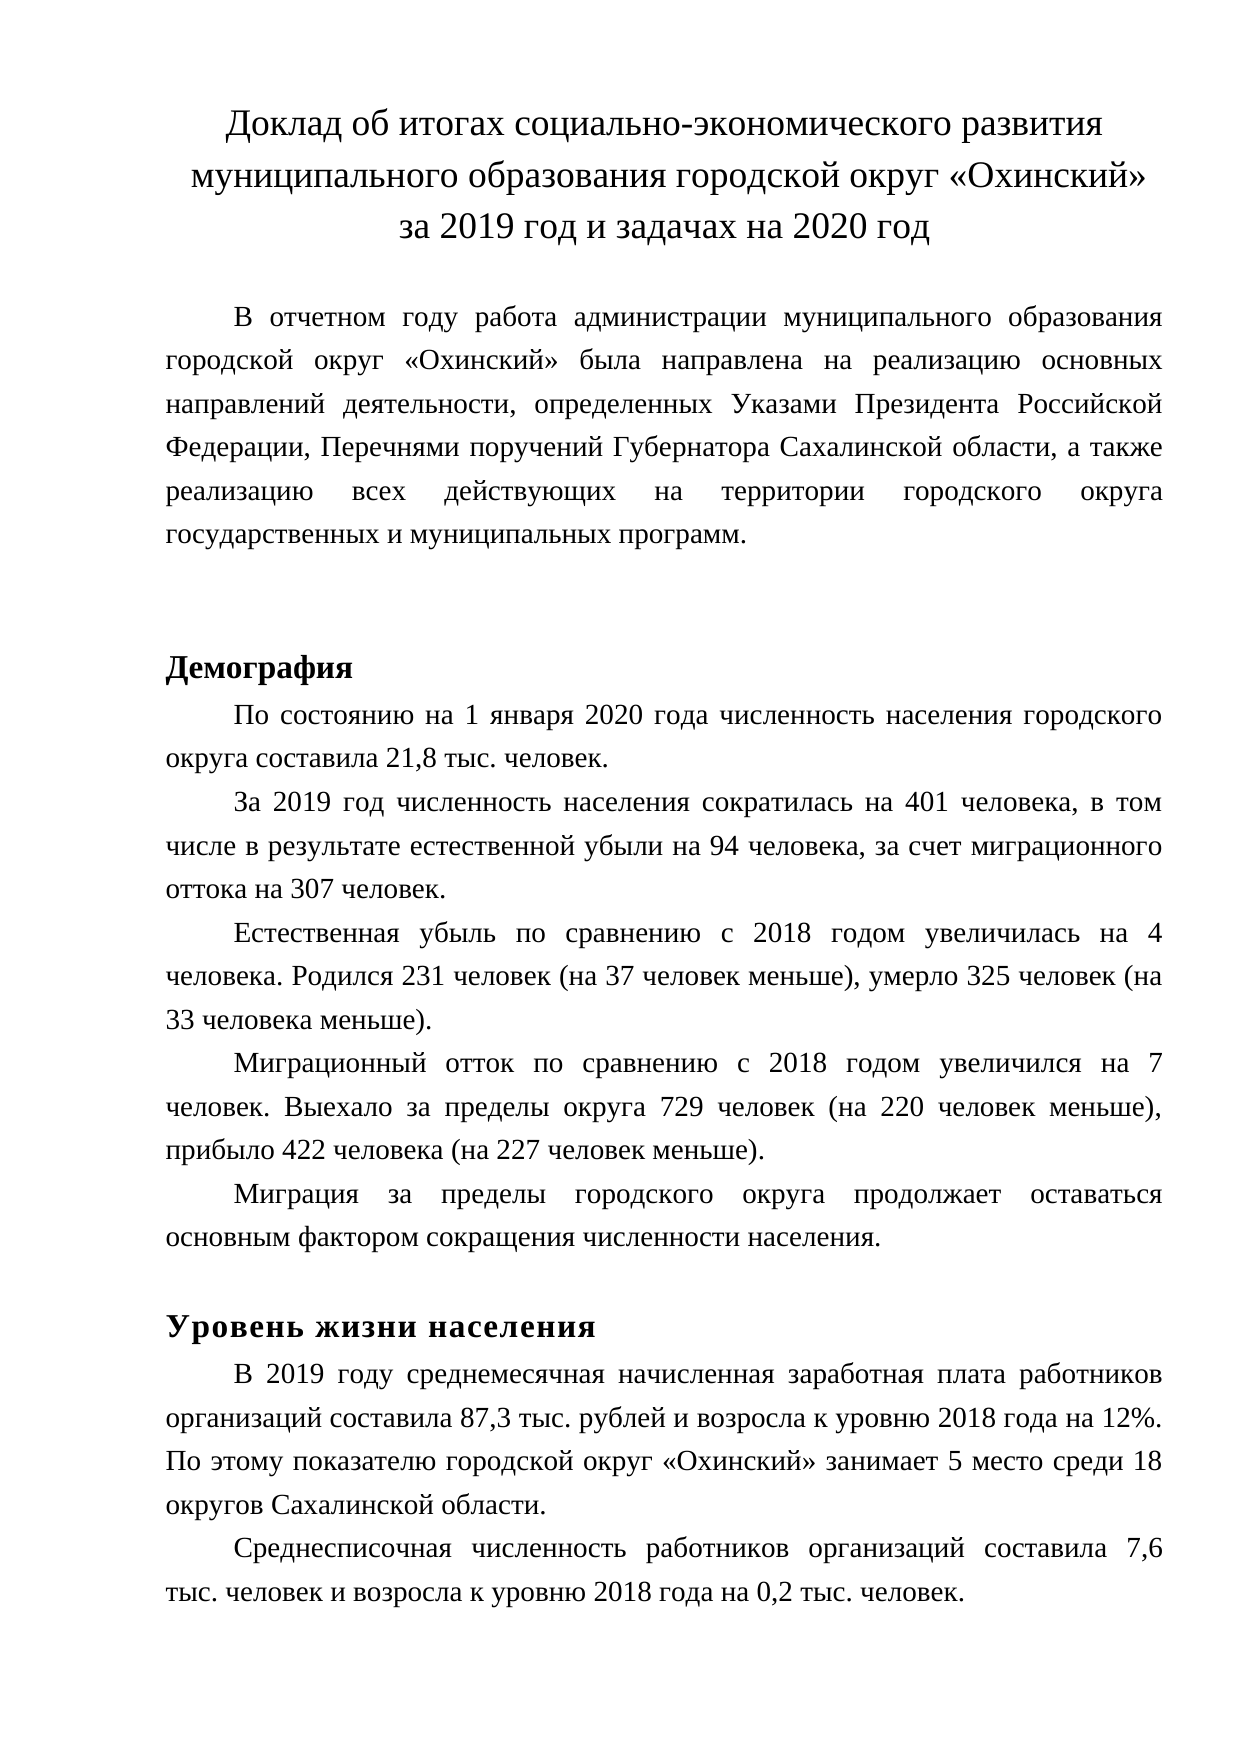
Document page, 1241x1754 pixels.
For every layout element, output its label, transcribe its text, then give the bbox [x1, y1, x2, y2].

text Доклад об итогах социально-экономического развития [165, 100, 1163, 143]
subtitle Естественная убыль по сравнению с 2018 годом увеличилась на 4 человека. Родился 231 человек (на 37 человек меньше), умерло 325 человек (на 33 человека меньше). [165, 915, 1163, 1035]
text В 2019 году среднемесячная начисленная заработная плата работников организаций составила 87,3 тыс. рублей и возросла к уровню 2018 года на 12%. По этому показателю городской округ «Охинский» занимает 5 место среди 18 округов Сахалинской области. [165, 1356, 1163, 1521]
text Миграция за пределы городского округа продолжает оставаться основным фактором сокращения численности населения. [165, 1176, 1163, 1253]
text Миграционный отток по сравнению с 2018 годом увеличился на 7 человек. Выехало за пределы округа 729 человек (на 220 человек меньше), прибыло 422 человека (на 227 человек меньше). [165, 1045, 1163, 1166]
text за 2019 год и задачах на 2020 год [165, 204, 1163, 247]
text Демография [165, 647, 1163, 686]
text Среднесписочная численность работников организаций составила 7,6 тыс. человек и возросла к уровню 2018 года на 0,2 тыс. человек. [165, 1531, 1163, 1608]
subtitle Уровень жизни населения [165, 1307, 1163, 1345]
text В отчетном году работа администрации муниципального образования городской округ «Охинский» была направлена на реализацию основных направлений деятельности, определенных Указами Президента Российской Федерации, Перечнями поручений Губернатора Сахалинской области, а также реализацию всех действующих на территории городского округа государственных и муниципальных программ. [165, 299, 1163, 550]
text За 2019 год численность населения сократилась на 401 человека, в том числе в результате естественной убыли на 94 человека, за счет миграционного оттока на 307 человек. [165, 784, 1163, 905]
subtitle По состоянию на 1 января 2020 года численность населения городского округа составила 21,8 тыс. человек. [165, 697, 1163, 774]
text муниципального образования городской округ «Охинский» [165, 152, 1163, 195]
